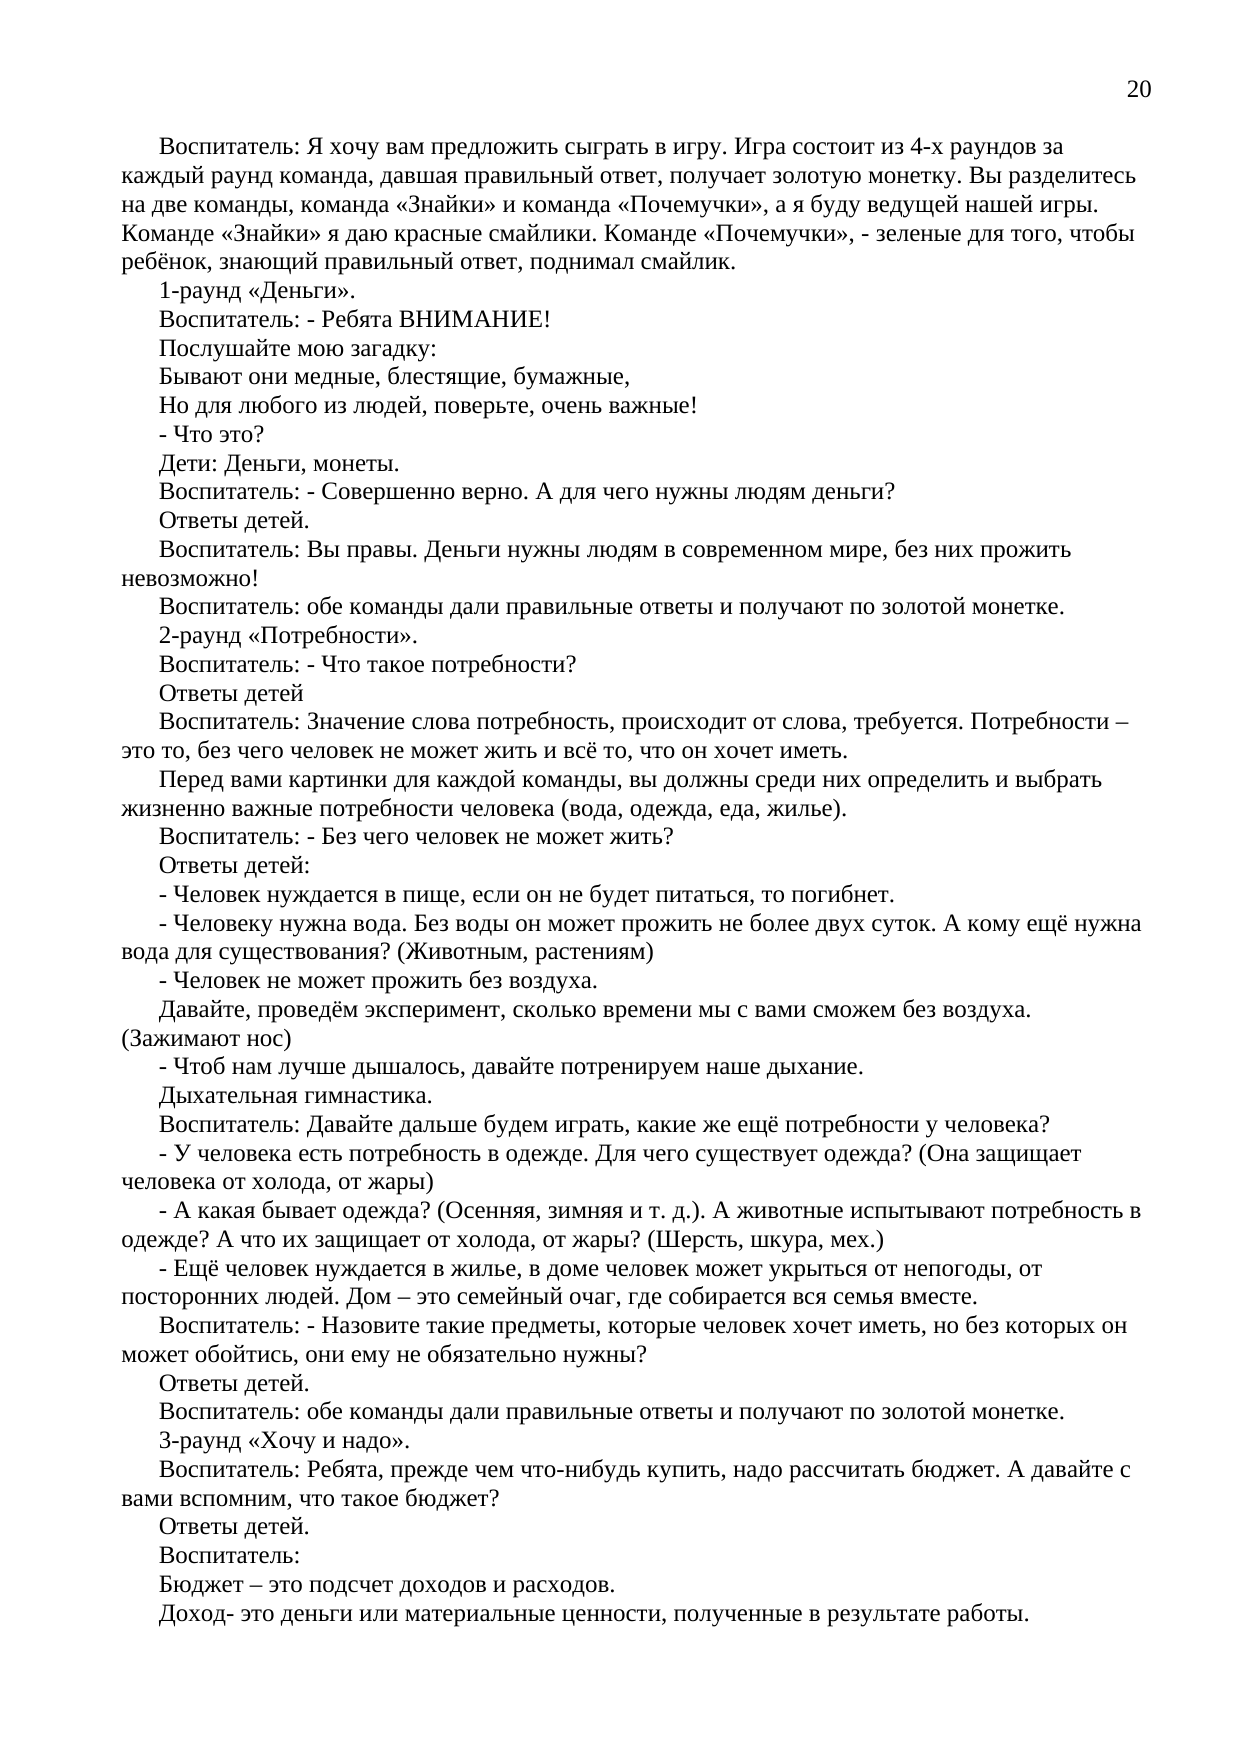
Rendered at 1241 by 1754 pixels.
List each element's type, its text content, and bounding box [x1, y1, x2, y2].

text - Чтоб нам лучше дышалось, давайте потренируем наше дыхание. [121, 1051, 1152, 1080]
text Воспитатель: обе команды дали правильные ответы и получают по золотой монетке. [121, 1396, 1152, 1425]
text Воспитатель: - Ребята ВНИМАНИЕ! [121, 304, 1152, 333]
text Но для любого из людей, поверьте, очень важные! [121, 390, 1152, 419]
text Ответы детей [121, 678, 1152, 706]
text Дети: Деньги, монеты. [121, 448, 1152, 476]
text Воспитатель: Ребята, прежде чем что-нибудь купить, надо рассчитать бюджет. А давайте с вами вспомним, что такое бюджет? [121, 1454, 1152, 1511]
text Доход- это деньги или материальные ценности, полученные в результате работы. [121, 1598, 1152, 1626]
text Воспитатель: - Без чего человек не может жить? [121, 821, 1152, 850]
text - Человек не может прожить без воздуха. [121, 965, 1152, 994]
text - У человека есть потребность в одежде. Для чего существует одежда? (Она защищает человека от холода, от жары) [121, 1138, 1152, 1195]
text Послушайте мою загадку: [121, 333, 1152, 361]
text - А какая бывает одежда? (Осенняя, зимняя и т. д.). А животные испытывают потребность в одежде? А что их защищает от холода, от жары? (Шерсть, шкура, мех.) [121, 1195, 1152, 1253]
text - Человек нуждается в пище, если он не будет питаться, то погибнет. [121, 879, 1152, 908]
text Воспитатель: Вы правы. Деньги нужны людям в современном мире, без них прожить невозможно! [121, 534, 1152, 591]
text Воспитатель: Я хочу вам предложить сыграть в игру. Игра состоит из 4-х раундов за каждый раунд команда, давшая правильный ответ, получает золотую монетку. Вы разделитесь на две команды, команда «Знайки» и команда «Почемучки», а я буду ведущей нашей игры. Команде «Знайки» я даю красные смайлики. Команде «Почемучки», - зеленые для того, чтобы ребёнок, знающий правильный ответ, поднимал смайлик. [121, 131, 1152, 275]
text 1-раунд «Деньги». [121, 275, 1152, 304]
text Воспитатель: - Что такое потребности? [121, 649, 1152, 678]
text - Ещё человек нуждается в жилье, в доме человек может укрыться от непогоды, от посторонних людей. Дом – это семейный очаг, где собирается вся семья вместе. [121, 1253, 1152, 1310]
text Воспитатель: Давайте дальше будем играть, какие же ещё потребности у человека? [121, 1109, 1152, 1138]
text Воспитатель: обе команды дали правильные ответы и получают по золотой монетке. [121, 591, 1152, 620]
text Воспитатель: - Совершенно верно. А для чего нужны людям деньги? [121, 476, 1152, 505]
text 2-раунд «Потребности». [121, 620, 1152, 649]
text Воспитатель: [121, 1540, 1152, 1569]
text Ответы детей: [121, 850, 1152, 879]
text Ответы детей. [121, 505, 1152, 534]
text 3-раунд «Хочу и надо». [121, 1425, 1152, 1454]
text Перед вами картинки для каждой команды, вы должны среди них определить и выбрать жизненно важные потребности человека (вода, одежда, еда, жилье). [121, 764, 1152, 821]
text - Человеку нужна вода. Без воды он может прожить не более двух суток. А кому ещё нужна вода для существования? (Животным, растениям) [121, 908, 1152, 965]
text Воспитатель: - Назовите такие предметы, которые человек хочет иметь, но без которых он может обойтись, они ему не обязательно нужны? [121, 1310, 1152, 1368]
text Ответы детей. [121, 1368, 1152, 1396]
text Бюджет – это подсчет доходов и расходов. [121, 1569, 1152, 1598]
text Бывают они медные, блестящие, бумажные, [121, 361, 1152, 390]
text - Что это? [121, 419, 1152, 448]
text Воспитатель: Значение слова потребность, происходит от слова, требуется. Потребности – это то, без чего человек не может жить и всё то, что он хочет иметь. [121, 706, 1152, 764]
text Давайте, проведём эксперимент, сколько времени мы с вами сможем без воздуха. (Зажимают нос) [121, 994, 1152, 1051]
text Ответы детей. [121, 1511, 1152, 1540]
text Дыхательная гимнастика. [121, 1080, 1152, 1109]
